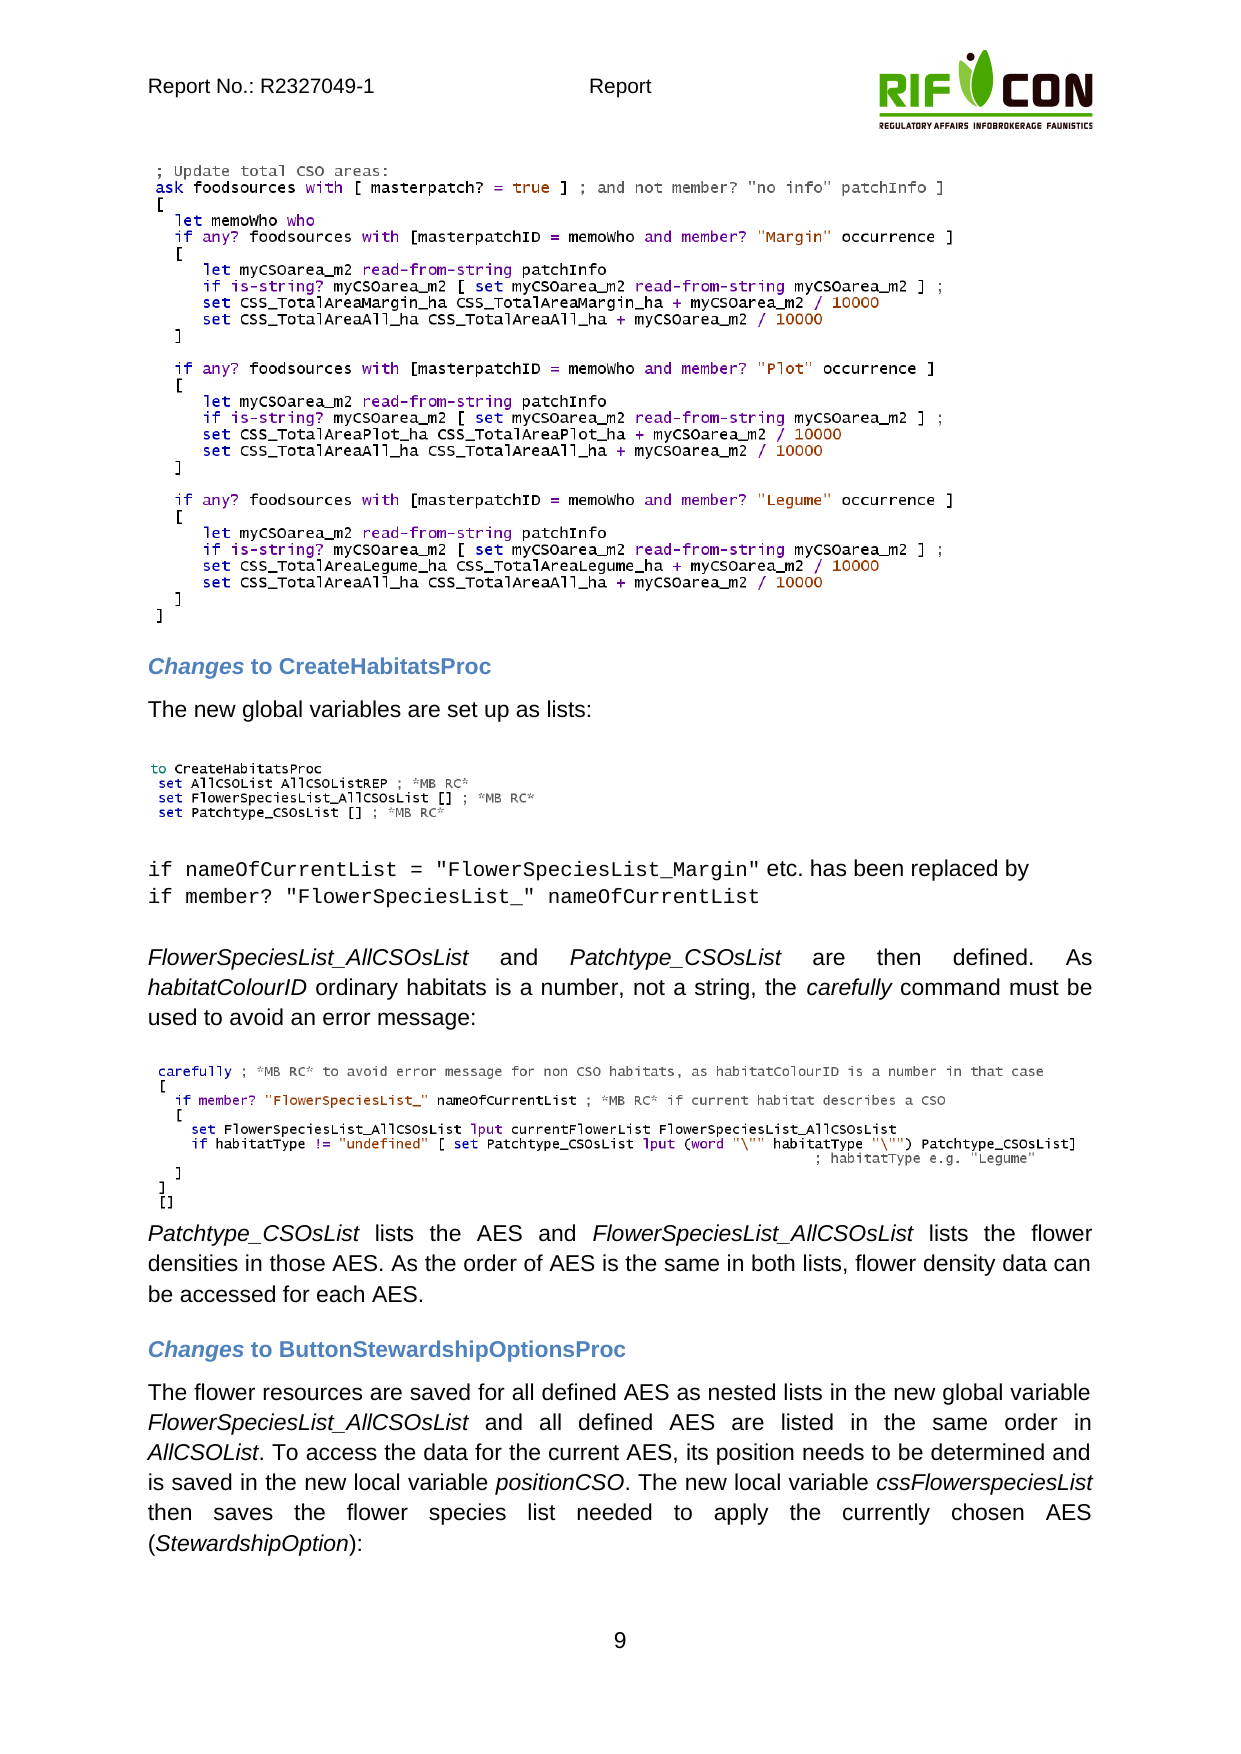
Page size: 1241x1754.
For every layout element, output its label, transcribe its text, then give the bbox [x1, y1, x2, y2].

text Patchtype_CSOsList lists the AES and FlowerSpeciesList_AllCSOsList lists the flower densities in those AES. As the order of AES is the same in both lists, flower density data can be accessed for each AES. [148, 1220, 1093, 1307]
picture [147, 756, 627, 821]
text The flower resources are saved for all defined AES as nested lists in the new global variable FlowerSpeciesList_AllCSOsList and all defined AES are listed in the same order in AllCSOList. To access the data for the current AES, its position needs to be determined and is saved in the new local variable positionCSO. The new local variable cssFlowerspeciesList then saves the flower species list needed to apply the currently chosen AES (StewardshipOption): [148, 1378, 1093, 1556]
picture [147, 1064, 1106, 1217]
text if nameOfCurrentList = "FlowerSpeciesList_Margin" etc. has been replaced by [148, 855, 1093, 882]
picture [879, 50, 1093, 129]
subtitle Changes to CreateHabitatsProc [148, 653, 1093, 679]
text FlowerSpeciesList_AllCSOsList and Patchtype_CSOsList are then defined. As habitatColourID ordinary habitats is a number, not a string, the carefully command must be used to avoid an error message: [148, 944, 1093, 1031]
text The new global variables are set up as lists: [148, 696, 1093, 722]
text if member? "FlowerSpeciesList_" nameOfCurrentList [148, 887, 1093, 910]
subtitle Changes to ButtonStewardshipOptionsProc [148, 1336, 1093, 1362]
picture [147, 147, 955, 624]
